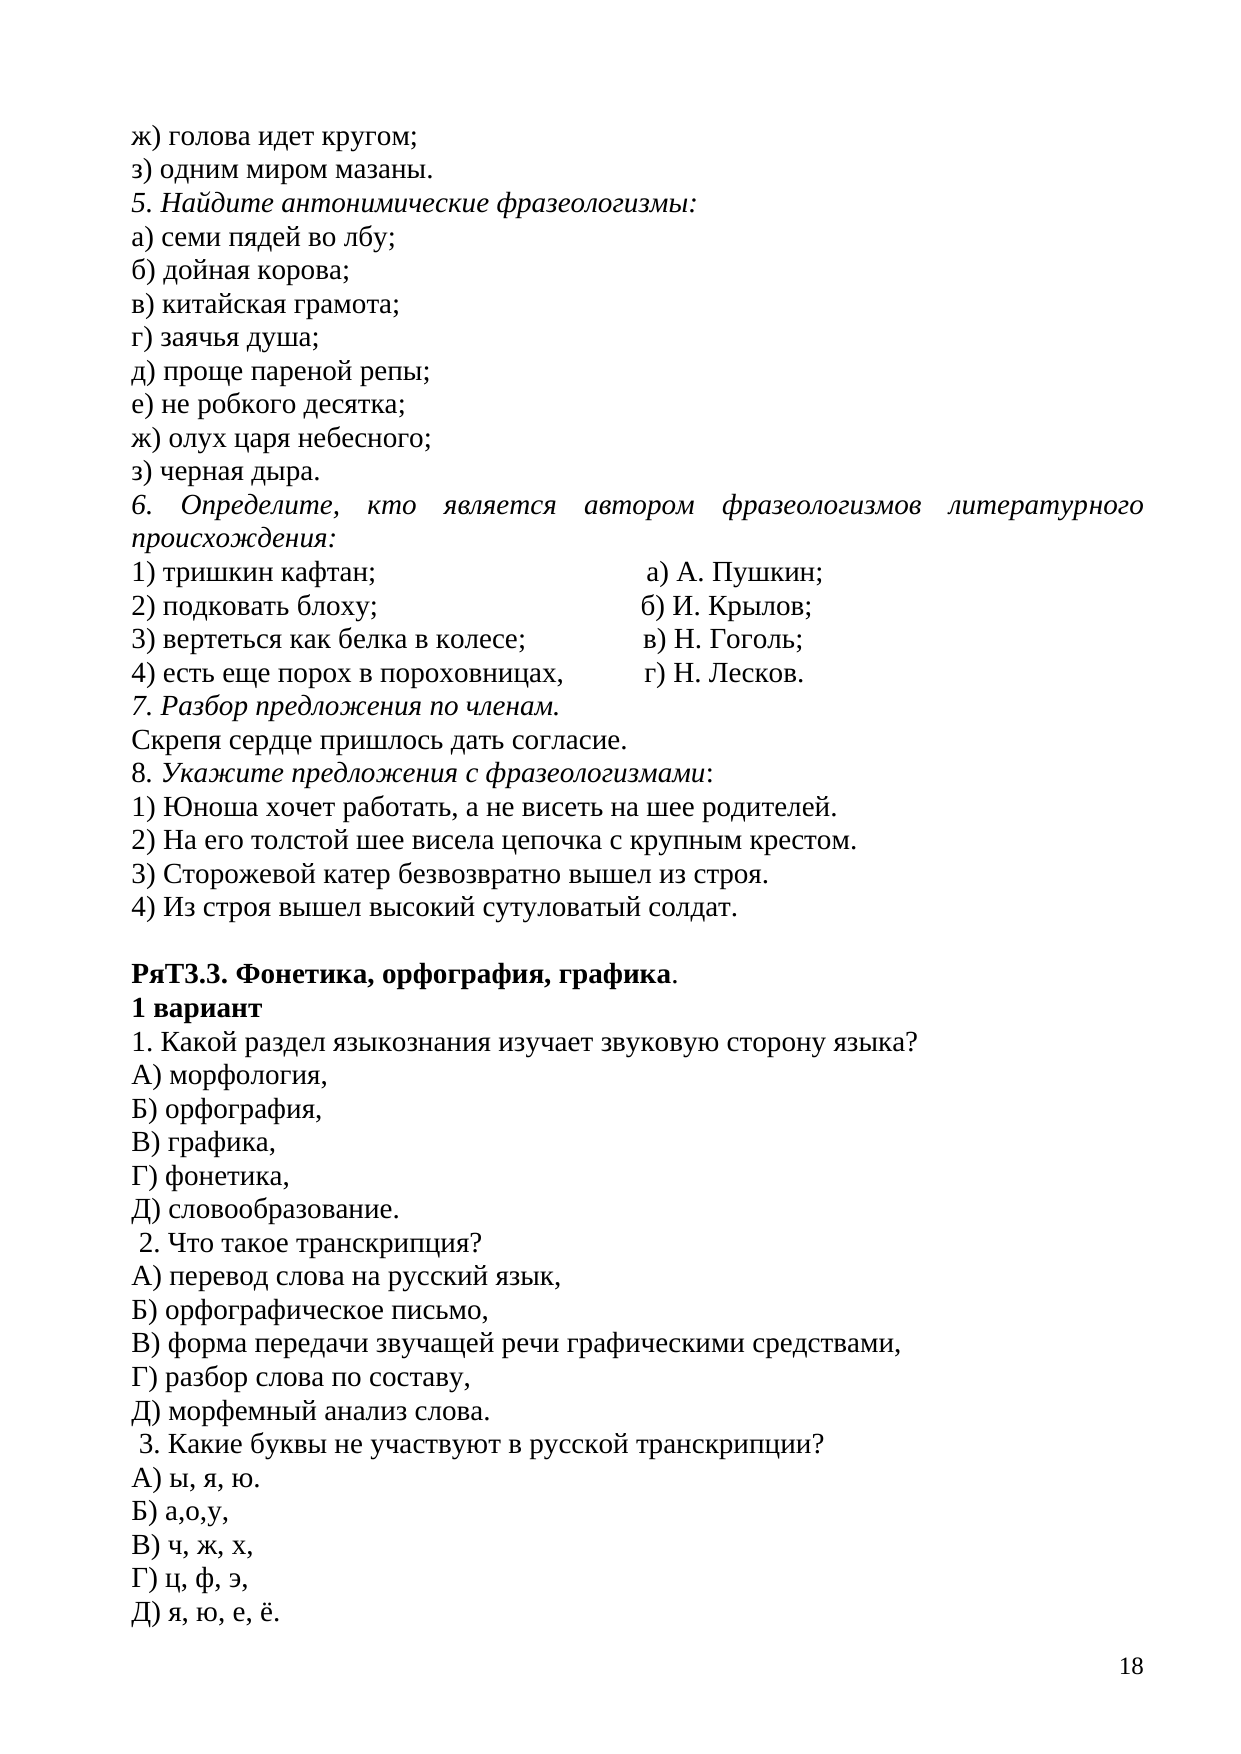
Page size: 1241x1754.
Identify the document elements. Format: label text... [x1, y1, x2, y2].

text А) морфология, [131, 1057, 1144, 1091]
text е) не робкого десятка; [131, 386, 1144, 420]
text Б) орфография, [131, 1091, 1144, 1124]
text Б) а,о,у, [131, 1493, 1144, 1527]
text 2) подковать блоху; б) И. Крылов; [131, 588, 1144, 621]
text Д) морфемный анализ слова. [131, 1393, 1144, 1426]
text з) черная дыра. [131, 453, 1144, 487]
text РяТ3.3. Фонетика, орфография, графика. [131, 957, 1144, 990]
text 7. Разбор предложения по членам. [131, 688, 1144, 722]
text ж) голова идет кругом; [131, 118, 1144, 152]
text А) перевод слова на русский язык, [131, 1258, 1144, 1292]
text 5. Найдите антонимические фразеологизмы: [131, 185, 1144, 219]
text д) проще пареной репы; [131, 353, 1144, 386]
text Г) ц, ф, э, [131, 1560, 1144, 1594]
text В) графика, [131, 1124, 1144, 1158]
text 1) тришкин кафтан; а) А. Пушкин; [131, 554, 1144, 588]
text 1 вариант [131, 990, 1144, 1024]
text Г) фонетика, [131, 1158, 1144, 1191]
text 3) вертеться как белка в колесе; в) Н. Гоголь; [131, 621, 1144, 655]
text 2. Что такое транскрипция? [131, 1225, 1144, 1258]
text 1) Юноша хочет работать, а не висеть на шее родителей. [131, 789, 1144, 822]
text а) семи пядей во лбу; [131, 219, 1144, 252]
text Д) словообразование. [131, 1191, 1144, 1225]
text ж) олух царя небесного; [131, 420, 1144, 453]
text В) ч, ж, х, [131, 1527, 1144, 1560]
text 4) Из строя вышел высокий сутуловатый солдат. [131, 889, 1144, 923]
text 3) Сторожевой катер безвозвратно вышел из строя. [131, 856, 1144, 889]
text 6. Определите, кто является автором фразеологизмов литературного происхождения: [131, 487, 1144, 554]
text з) одним миром мазаны. [131, 152, 1144, 185]
text б) дойная корова; [131, 252, 1144, 286]
text 2) На его толстой шее висела цепочка с крупным крестом. [131, 822, 1144, 856]
text г) заячья душа; [131, 319, 1144, 353]
text А) ы, я, ю. [131, 1460, 1144, 1493]
text Д) я, ю, е, ё. [131, 1594, 1144, 1627]
text Б) орфографическое письмо, [131, 1292, 1144, 1326]
text 3. Какие буквы не участвуют в русской транскрипции? [131, 1426, 1144, 1460]
subtitle Скрепя сердце пришлось дать согласие. [131, 722, 1144, 755]
text 4) есть еще порох в пороховницах, г) Н. Лесков. [131, 655, 1144, 688]
text В) форма передачи звучащей речи графическими средствами, [131, 1326, 1144, 1359]
text в) китайская грамота; [131, 286, 1144, 319]
text Г) разбор слова по составу, [131, 1359, 1144, 1393]
text 8. Укажите предложения с фразеологизмами: [131, 755, 1144, 789]
text 1. Какой раздел языкознания изучает звуковую сторону языка? [131, 1024, 1144, 1057]
